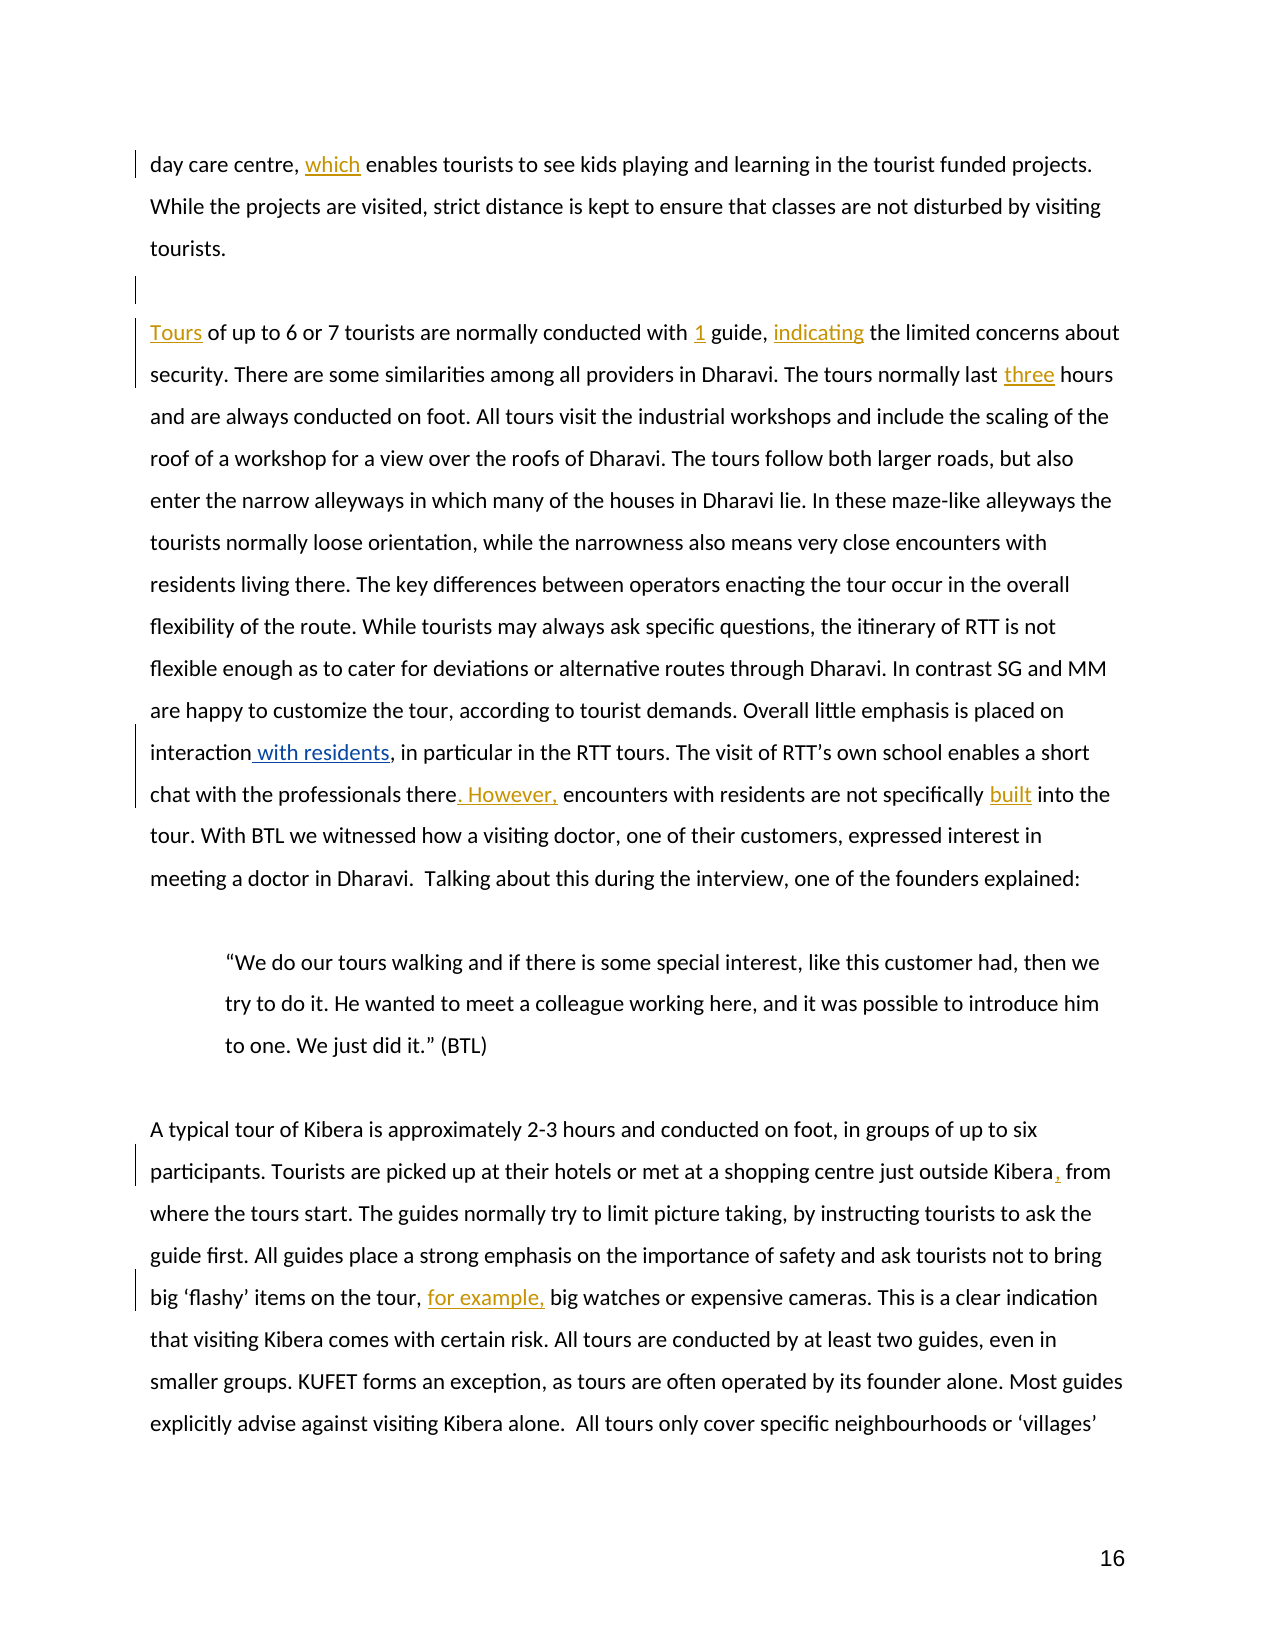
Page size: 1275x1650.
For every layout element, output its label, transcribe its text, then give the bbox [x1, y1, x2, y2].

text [150, 1116, 1125, 1437]
text of up to 6 or 7 tourists are normally conducted with guide, the limited concerns about security. There are some similarities among all providers in Dharavi. The tours normally last hours and are always conducted on foot. All tours visit the industrial workshops and include the scaling of the roof of a workshop for a view over the roofs of Dharavi. The tours follow both larger roads, but also enter the narrow alleyways in which many of the houses in Dharavi lie. In these maze-like alleyways the tourists normally loose orientation, while the narrowness also means very close encounters with residents living there. The key differences between operators enacting the tour occur in the overall flexibility of the route. While tourists may always ask specific questions, the itinerary of RTT is not flexible enough as to cater for deviations or alternative routes through Dharavi. In contrast SG and MM are happy to customize the tour, according to tourist demands. Overall little emphasis is placed on interaction, in particular in the RTT tours. The visit of RTT’s own school enables a short chat with the professionals there encounters with residents are not specifically into the tour. With BTL we witnessed how a visiting doctor, one of their customers, expressed interest in meeting a doctor in Dharavi. Talking about this during the interview, one of the founders explained: [150, 318, 1125, 892]
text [150, 150, 1125, 262]
text “We do our tours walking and if there is some special interest, like this customer had, then we try to do it. He wanted to meet a colleague working here, and it was possible to introduce him to one. We just did it.” (BTL) [225, 948, 1125, 1059]
